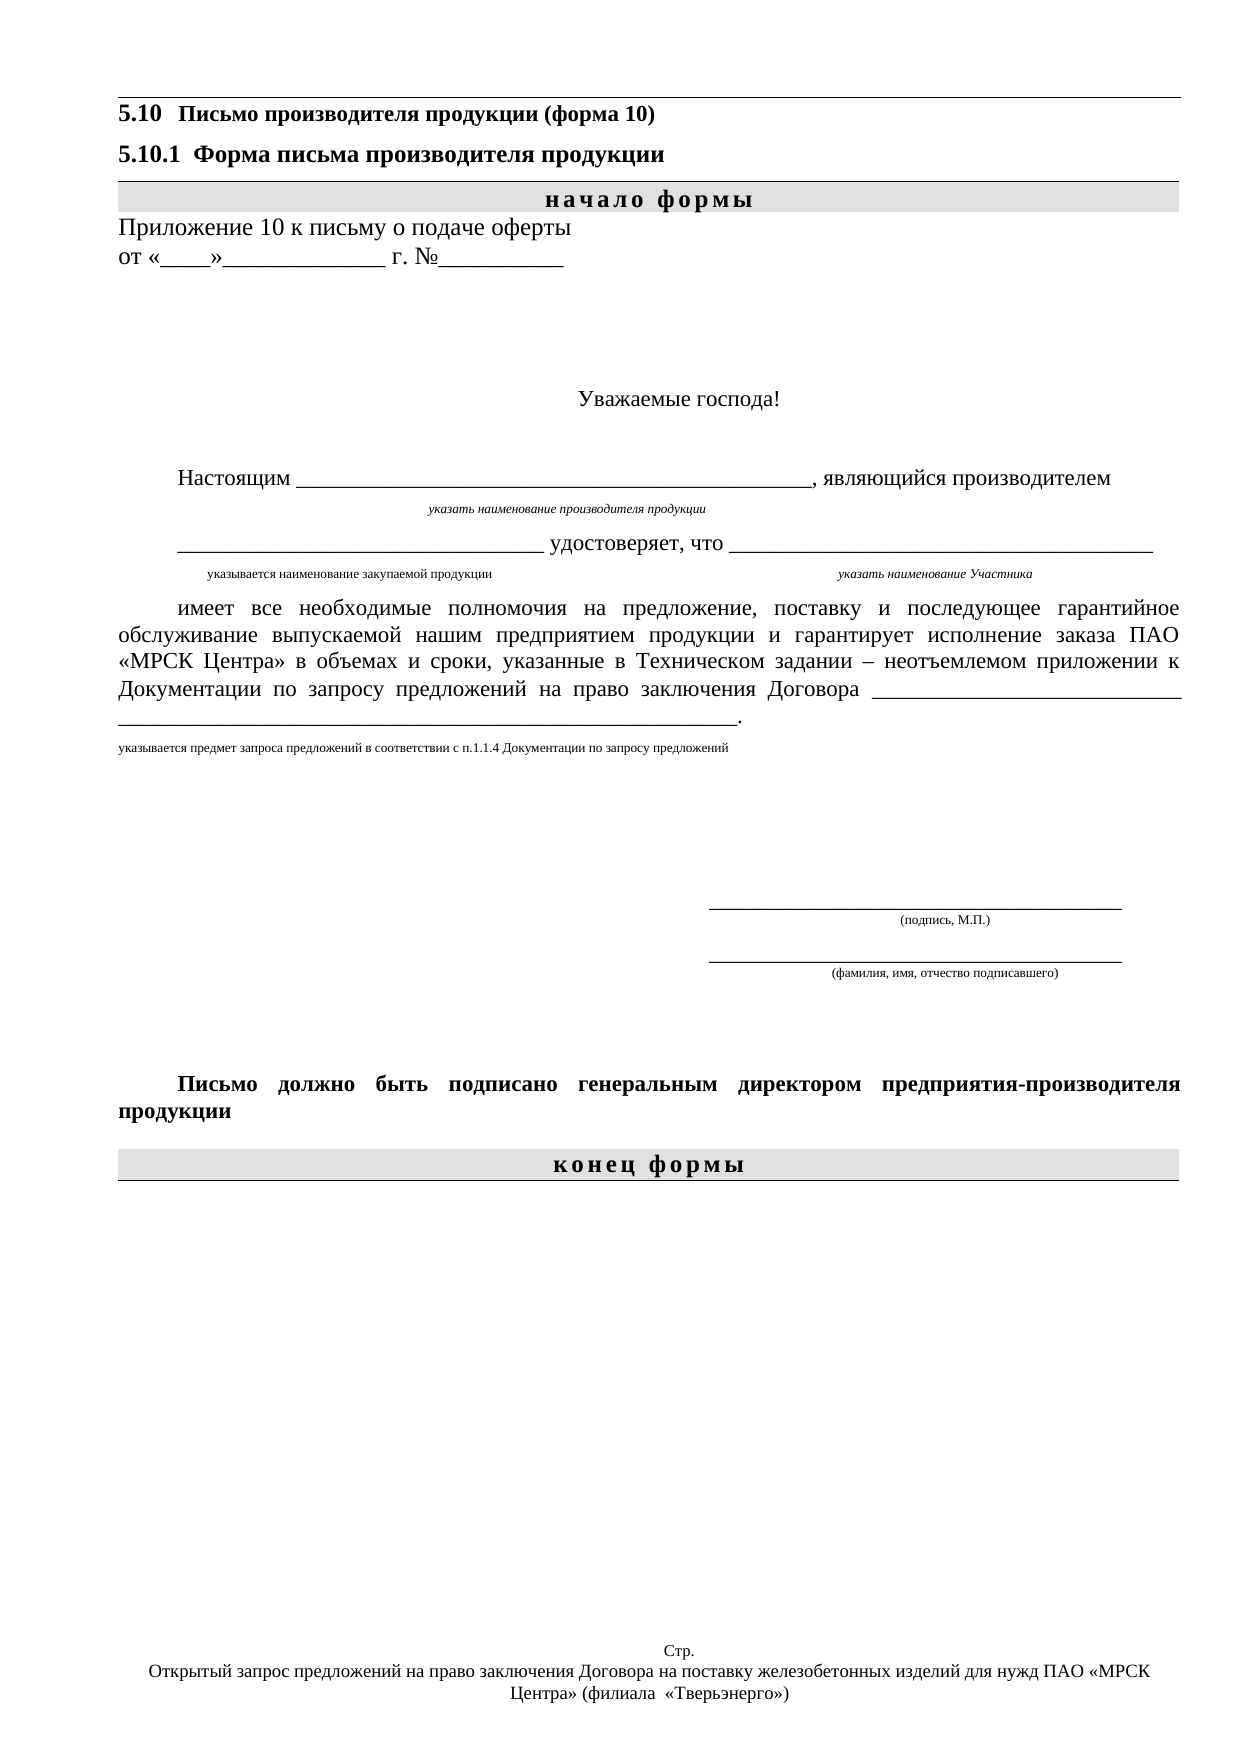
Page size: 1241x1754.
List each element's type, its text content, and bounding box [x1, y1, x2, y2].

text Уважаемые господа! [118, 385, 1181, 411]
text указать наименование производителя продукции [369, 490, 1181, 517]
text конец формы [118, 1149, 1179, 1180]
text Приложение 10 к письму о подаче оферты от «____»_____________ г. №__________ [118, 212, 1181, 270]
text ____________________________________ [650, 886, 1181, 912]
text Настоящим _____________________________________________, являющийся производителем [118, 464, 1181, 490]
text (фамилия, имя, отчество подписавшего) [650, 965, 1181, 991]
text (подпись, М.П.) [650, 912, 1181, 939]
text ________________________________ удостоверяет, что _____________________________________ [118, 529, 1181, 556]
text указывается наименование закупаемой продукции указать наименование Участника [148, 556, 1181, 582]
text начало формы [118, 182, 1179, 212]
subtitle Форма письма производителя продукции [118, 139, 1181, 168]
text Письмо должно быть подписано генеральным директором предприятия-производителя продукции [118, 1070, 1181, 1123]
text указывается предмет запроса предложений в соответствии с п.1.1.4 Документации по запросу предложений [118, 728, 1181, 755]
text ____________________________________ [650, 939, 1181, 965]
subtitle Письмо производителя продукции (форма 10) [118, 98, 1181, 127]
text имеет все необходимые полномочия на предложение, поставку и последующее гарантийное обслуживание выпускаемой нашим предприятием продукции и гарантирует исполнение заказа ПАО «МРСК Центра» в объемах и сроки, указанные в Техническом задании – неотъемлемом приложении к Документации по запросу предложений на право заключения Договора ___________________________ ______________________________________________________. [118, 594, 1181, 728]
